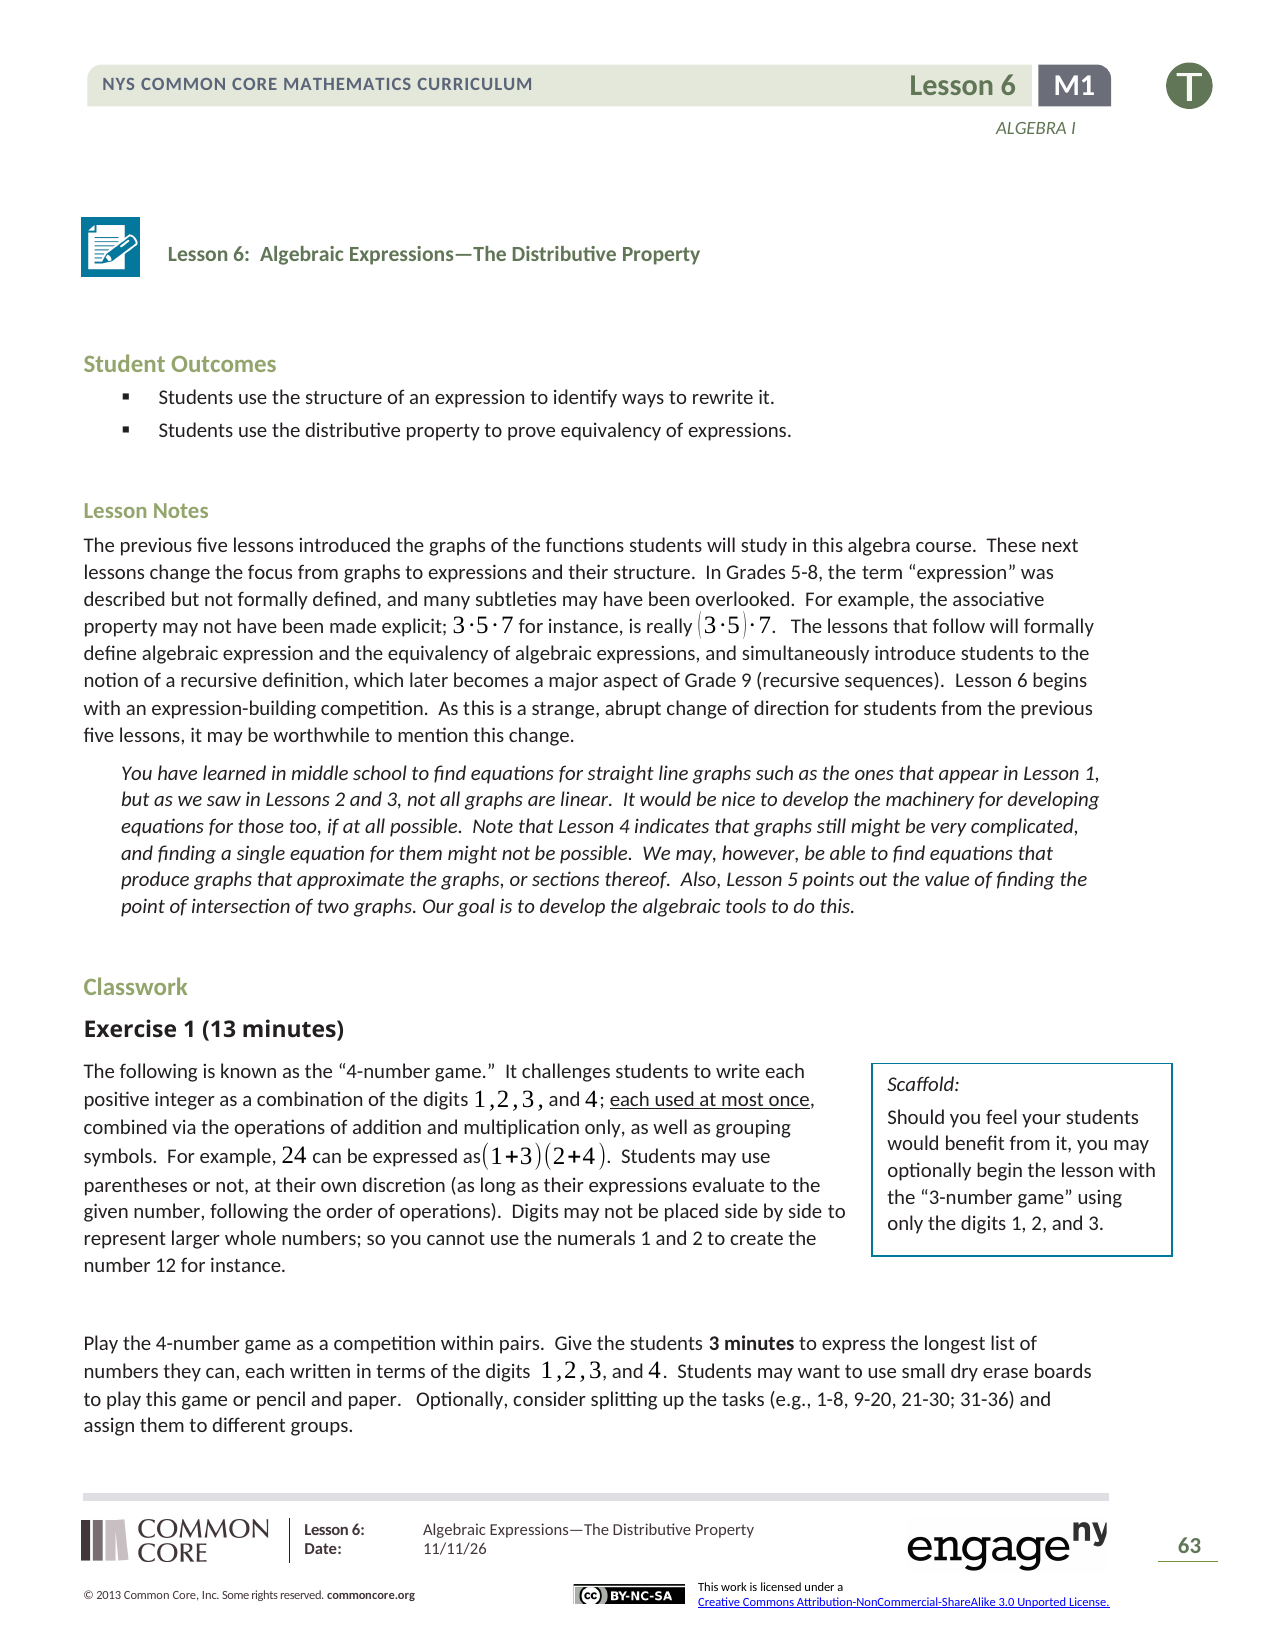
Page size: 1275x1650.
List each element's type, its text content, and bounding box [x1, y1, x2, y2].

text Student Outcomes [83, 349, 1108, 378]
text Classwork [83, 972, 1108, 1001]
text Students use the distributive property to prove equivalency of expressions. [121, 417, 1108, 442]
text You have learned in middle school to find equations for straight line graphs such as the ones that appear in Lesson 1, but as we saw in Lessons 2 and 3, not all graphs are linear. It would be nice to develop the machinery for developing equations for those too, if at all possible. Note that Lesson 4 indicates that graphs still might be very complicated, and finding a single equation for them might not be possible. We may, however, be able to find equations that produce graphs that approximate the graphs, or sections thereof. Also, Lesson 5 points out the value of finding the point of intersection of two graphs. Our goal is to develop the algebraic tools to do this. [121, 760, 1108, 919]
picture [572, 1584, 685, 1604]
picture [906, 1518, 1107, 1573]
table_header [72, 210, 149, 284]
text Students use the structure of an expression to identify ways to rewrite it. [121, 384, 1108, 409]
text Play the 4-number game as a competition within pairs. Give the students 3 minutes to express the longest list of numbers they can, each written in terms of the digits , and . Students may want to use small dry erase boards to play this game or pencil and paper. Optionally, consider splitting up the tasks (e.g., 1-8, 9-20, 21-30; 31-36) and assign them to different groups. [83, 1330, 1108, 1438]
text Lesson 6: Algebraic Expressions—The Distributive Property [83, 201, 1108, 272]
picture [89, 226, 127, 269]
picture [81, 1517, 269, 1562]
text Exercise 1 (13 minutes) [83, 1013, 1108, 1044]
text Lesson Notes [83, 495, 1108, 524]
list The previous five lessons introduced the graphs of the functions students will study in this algebra course. These next lessons change the focus from graphs to expressions and their structure. In Grades 5-8, the term “expression” was described but not formally defined, and many subtleties may have been overlooked. For example, the associative property may not have been made explicit; for instance, is really . The lessons that follow will formally define algebraic expression and the equivalency of algebraic expressions, and simultaneously introduce students to the notion of a recursive definition, which later becomes a major aspect of Grade 9 (recursive sequences). Lesson 6 begins with an expression-building competition. As this is a strange, abrupt change of direction for students from the previous five lessons, it may be worthwhile to mention this change. [83, 531, 1108, 747]
text The following is known as the “4-number game.” It challenges students to write each positive integer as a combination of the digits and ; each used at most once, combined via the operations of addition and multiplication only, as well as grouping symbols. For example, can be expressed as. Students may use parentheses or not, at their own discretion (as long as their expressions evaluate to the given number, following the order of operations). Digits may not be placed side by side to represent larger whole numbers; so you cannot use the numerals 1 and 2 to create the number 12 for instance. [83, 1059, 1108, 1277]
